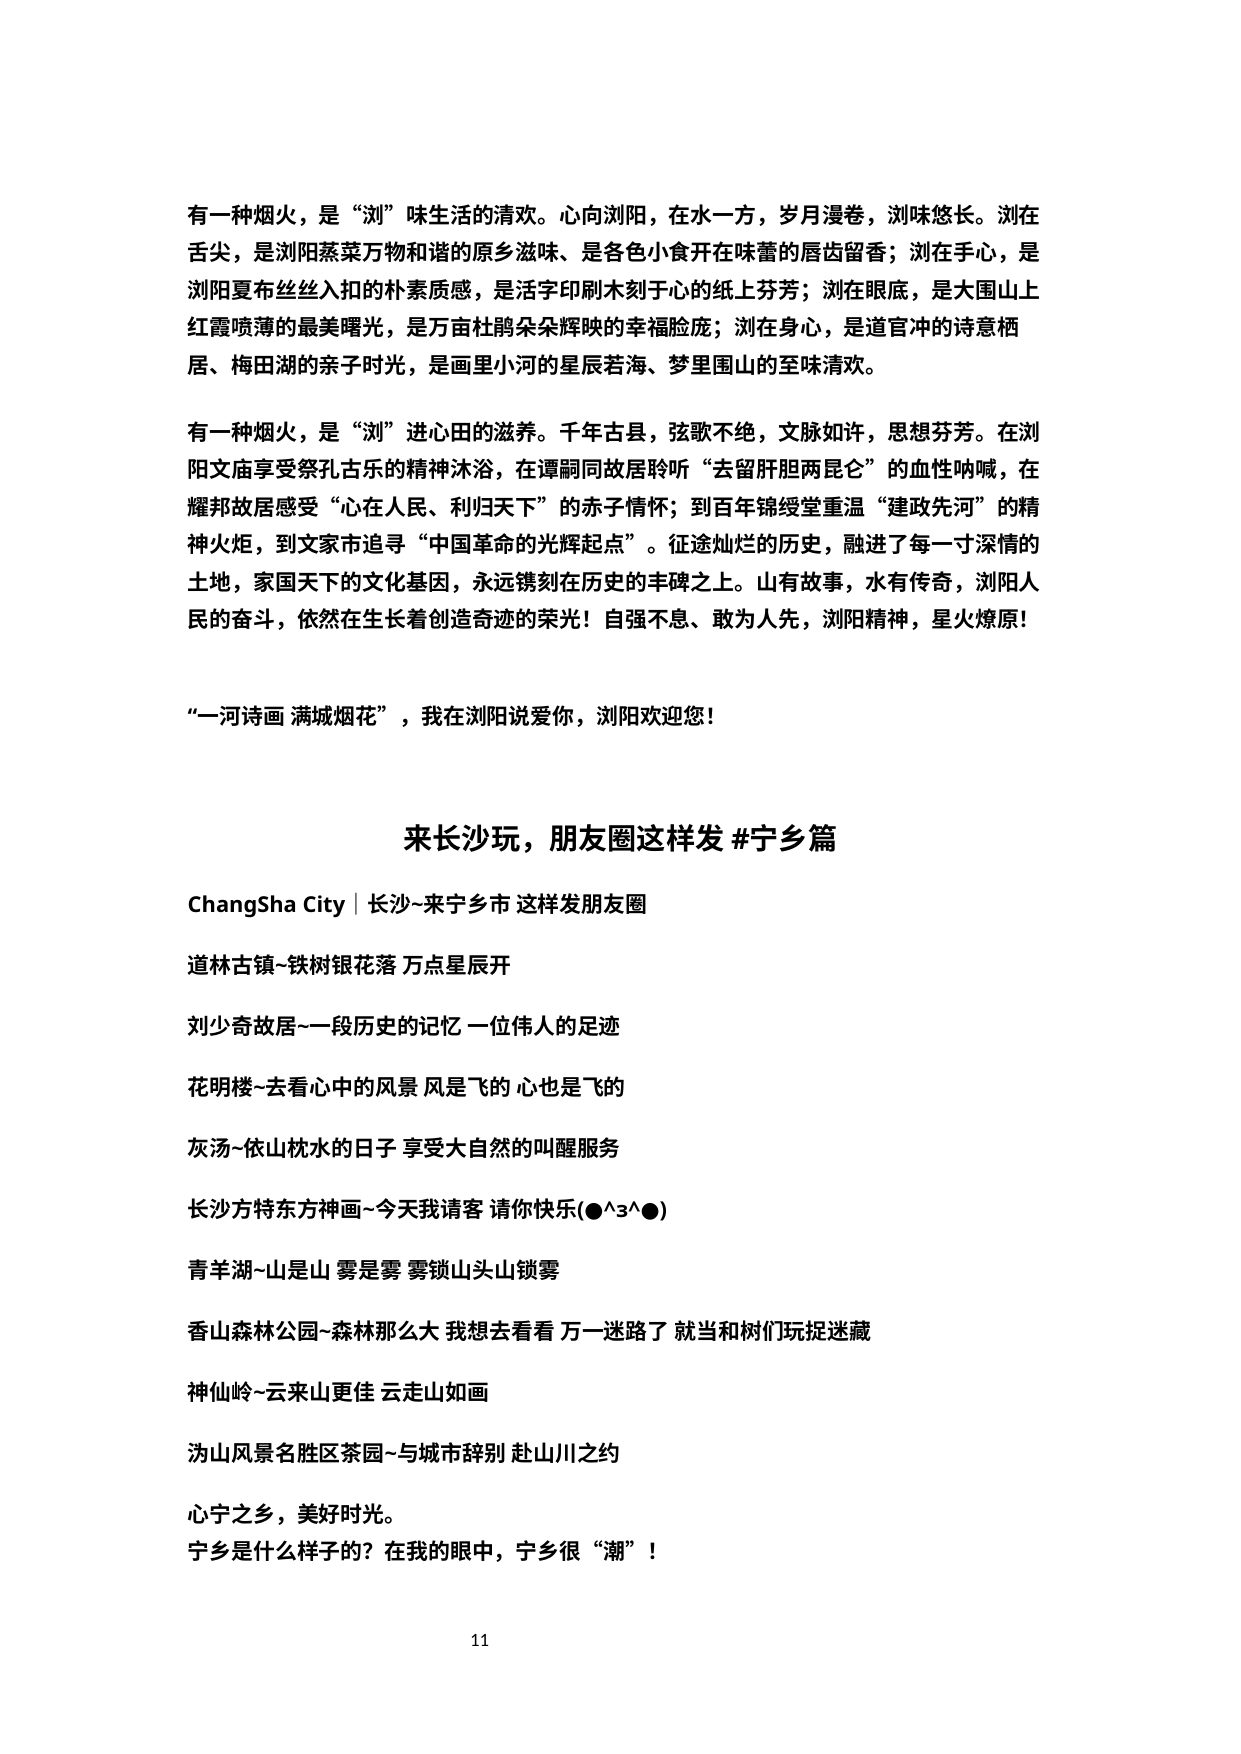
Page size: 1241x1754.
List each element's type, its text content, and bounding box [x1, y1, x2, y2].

text 花明楼~去看心中的风景 风是飞的 心也是飞的 [187, 1064, 1053, 1102]
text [187, 162, 1053, 731]
text ChangSha City｜长沙~来宁乡市 这样发朋友圈 [187, 881, 1053, 919]
text 青羊湖~山是山 雾是雾 雾锁山头山锁雾 [187, 1247, 1053, 1284]
text 香山森林公园~森林那么大 我想去看看 万一迷路了 就当和树们玩捉迷藏 [187, 1308, 1053, 1345]
text 灰汤~依山枕水的日子 享受大自然的叫醒服务 [187, 1125, 1053, 1163]
text 长沙方特东方神画~今天我请客 请你快乐(●^з^●) [187, 1186, 1053, 1223]
text 刘少奇故居~一段历史的记忆 一位伟人的足迹 [187, 1003, 1053, 1041]
text 来长沙玩，朋友圈这样发 #宁乡篇 [187, 816, 1053, 858]
text 神仙岭~云来山更佳 云走山如画 [187, 1369, 1053, 1406]
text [187, 1491, 1053, 1566]
text 道林古镇~铁树银花落 万点星辰开 [187, 942, 1053, 980]
text 沩山风景名胜区茶园~与城市辞别 赴山川之约 [187, 1430, 1053, 1467]
